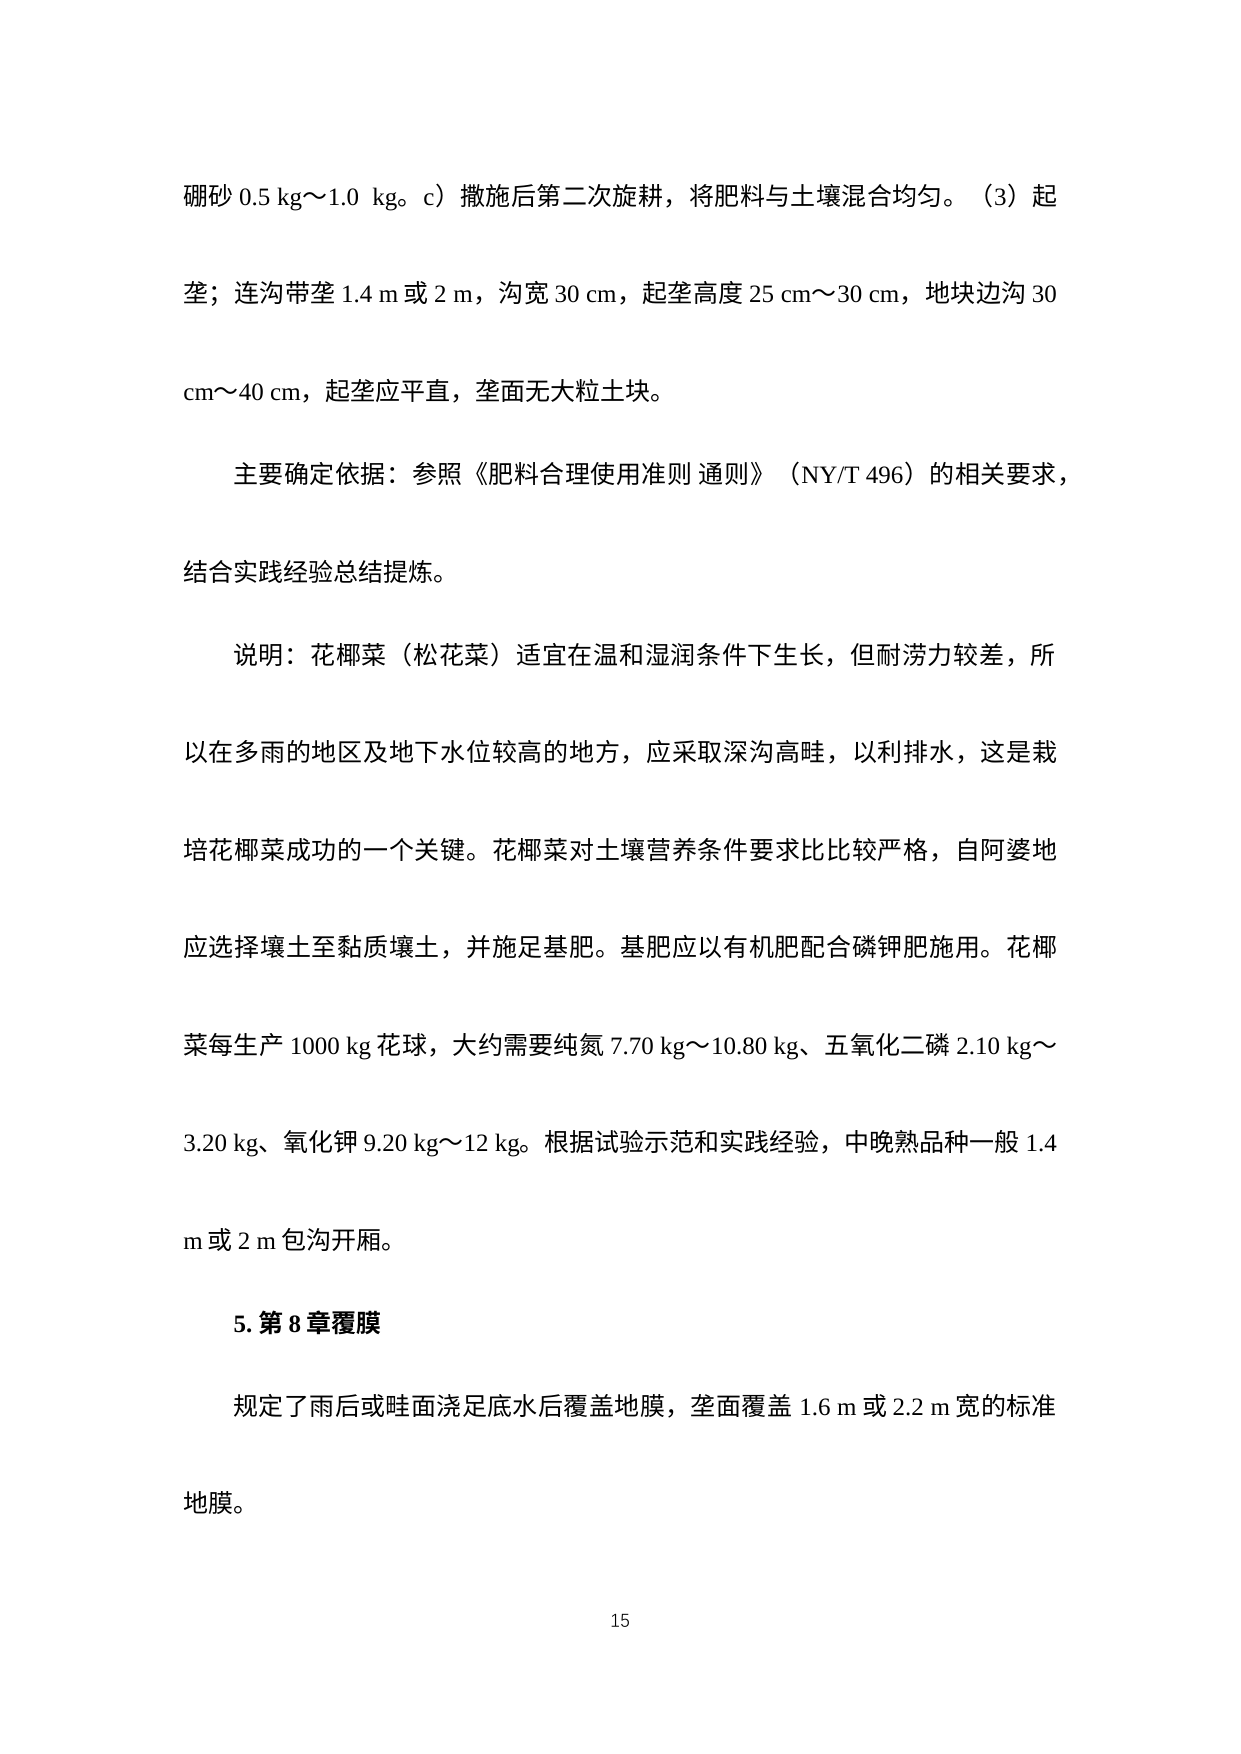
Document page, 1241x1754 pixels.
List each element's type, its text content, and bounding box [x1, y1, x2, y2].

text 主要确定依据：参照《肥料合理使用准则 通则》（NY/T 496）的相关要求，结合实践经验总结提炼。 [183, 440, 1057, 603]
text 说明：花椰菜（松花菜）适宜在温和湿润条件下生长，但耐涝力较差，所以在多雨的地区及地下水位较高的地方，应采取深沟高畦，以利排水，这是栽培花椰菜成功的一个关键。花椰菜对土壤营养条件要求比比较严格，自阿婆地应选择壤土至黏质壤土，并施足基肥。基肥应以有机肥配合磷钾肥施用。花椰菜每生产1000 kg花球，大约需要纯氮7.70 kg～10.80 kg、五氧化二磷2.10 kg～3.20 kg、氧化钾9.20 kg～12 kg。根据试验示范和实践经验，中晚熟品种一般1.4 m或2 m包沟开厢。 [183, 621, 1057, 1271]
text 规定了雨后或畦面浇足底水后覆盖地膜，垄面覆盖1.6 m或2.2 m宽的标准地膜。 [183, 1372, 1057, 1534]
text 5. 第8章覆膜 [183, 1289, 1057, 1354]
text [183, 162, 1057, 422]
